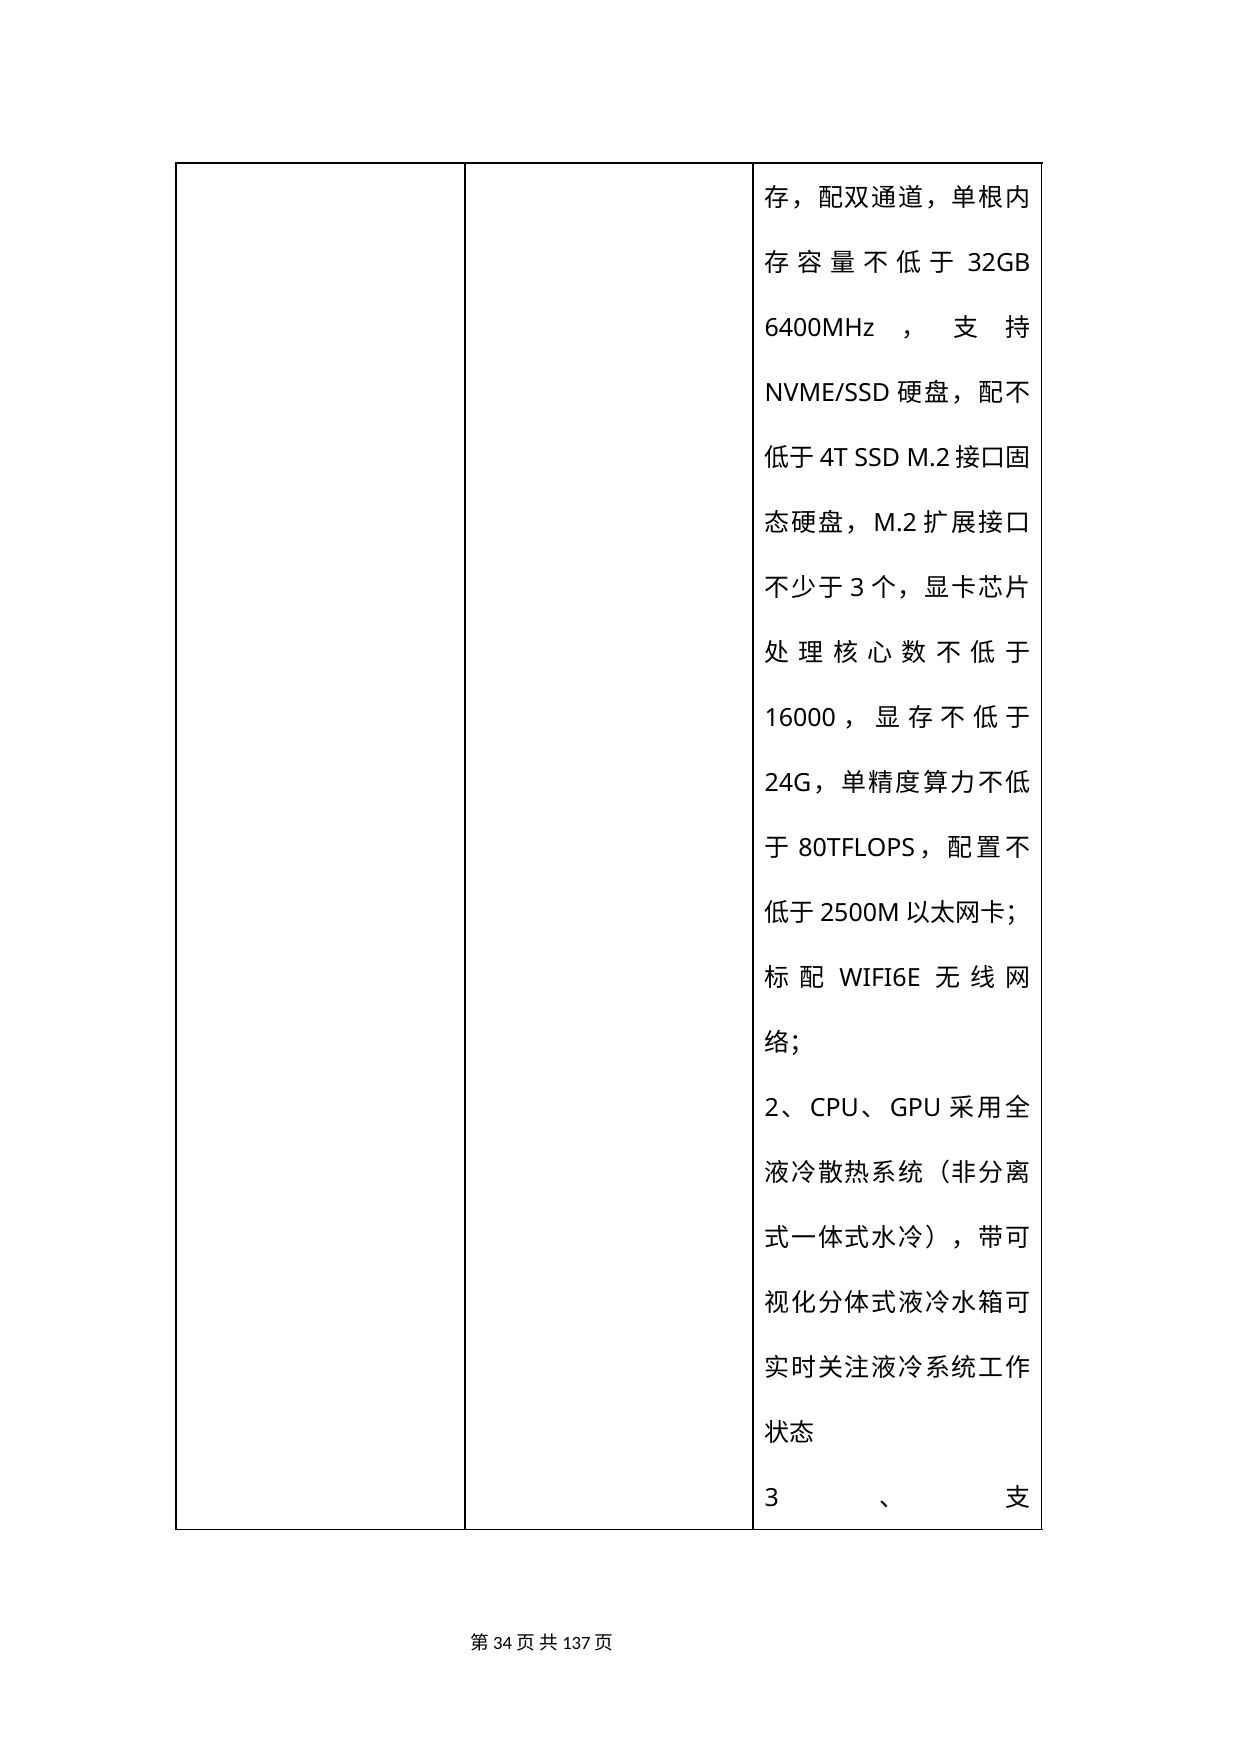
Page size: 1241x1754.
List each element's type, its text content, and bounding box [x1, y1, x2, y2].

table_cell [466, 164, 752, 1528]
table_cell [754, 164, 1041, 1528]
table_cell 1 [177, 164, 464, 1528]
